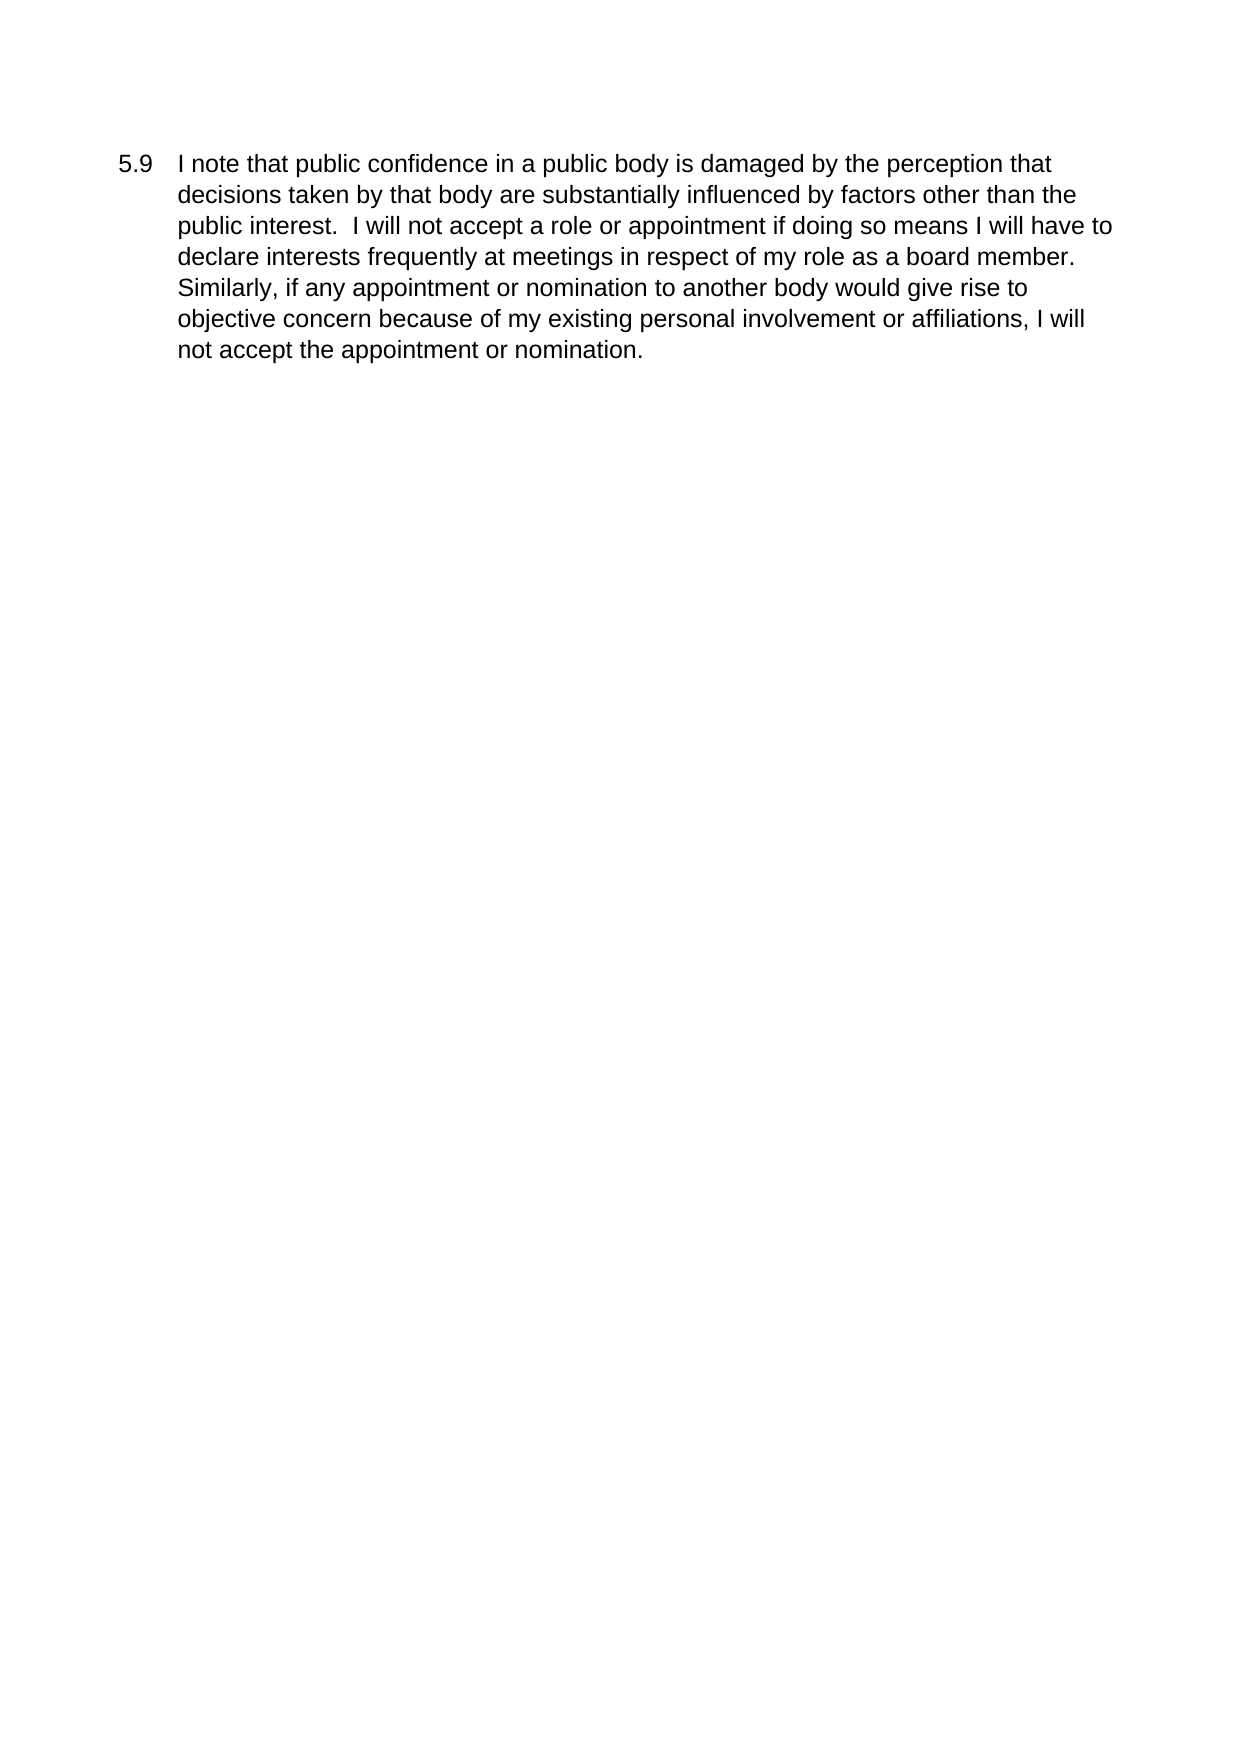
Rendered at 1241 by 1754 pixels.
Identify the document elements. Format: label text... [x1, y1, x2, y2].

list 5.9 I note that public confidence in a public body is damaged by the perception that decisions taken by that body are substantially influenced by factors other than the public interest. I will not accept a role or appointment if doing so means I will have to declare interests frequently at meetings in respect of my role as a board member. Similarly, if any appointment or nomination to another body would give rise to objective concern because of my existing personal involvement or affiliations, I will not accept the appointment or nomination. [118, 149, 1122, 364]
